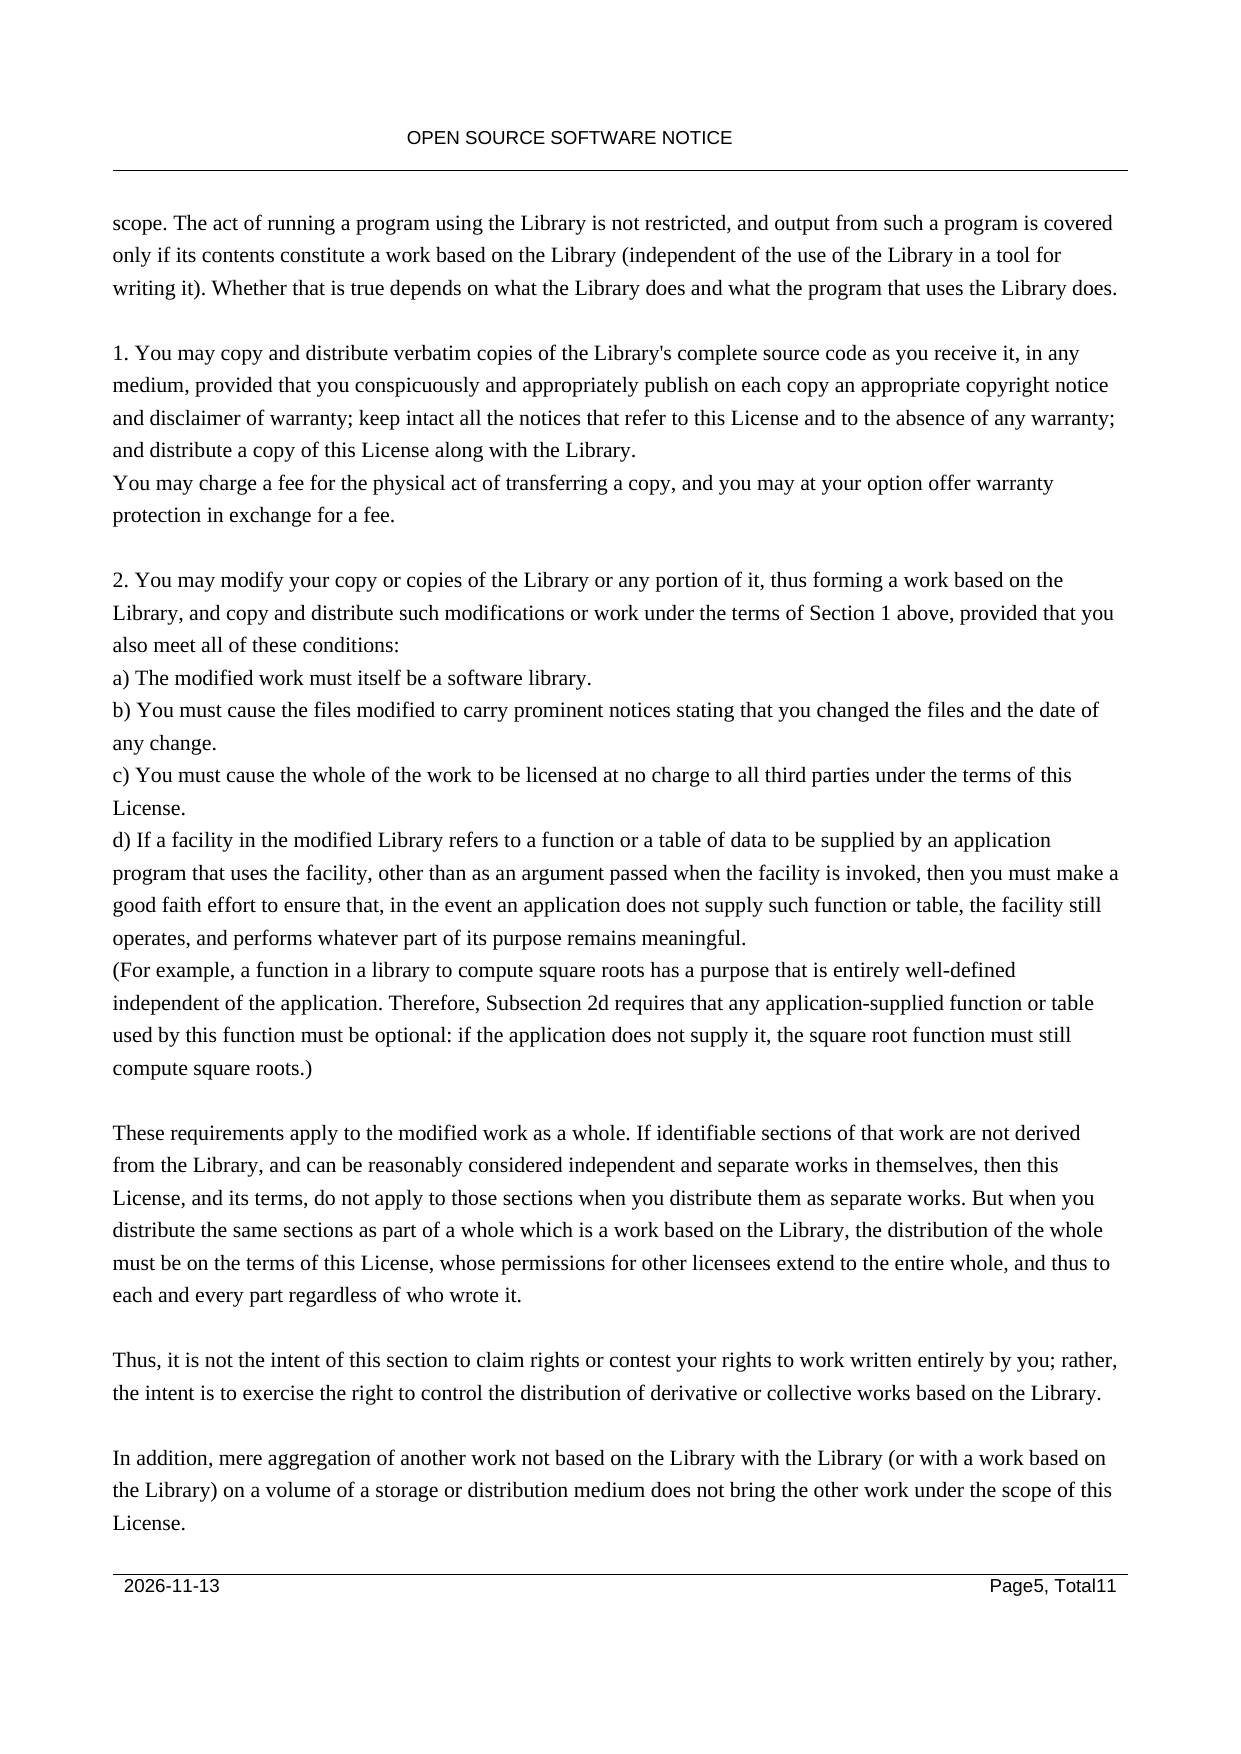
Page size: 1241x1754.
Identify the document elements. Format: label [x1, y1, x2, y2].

text [112, 206, 1128, 1539]
